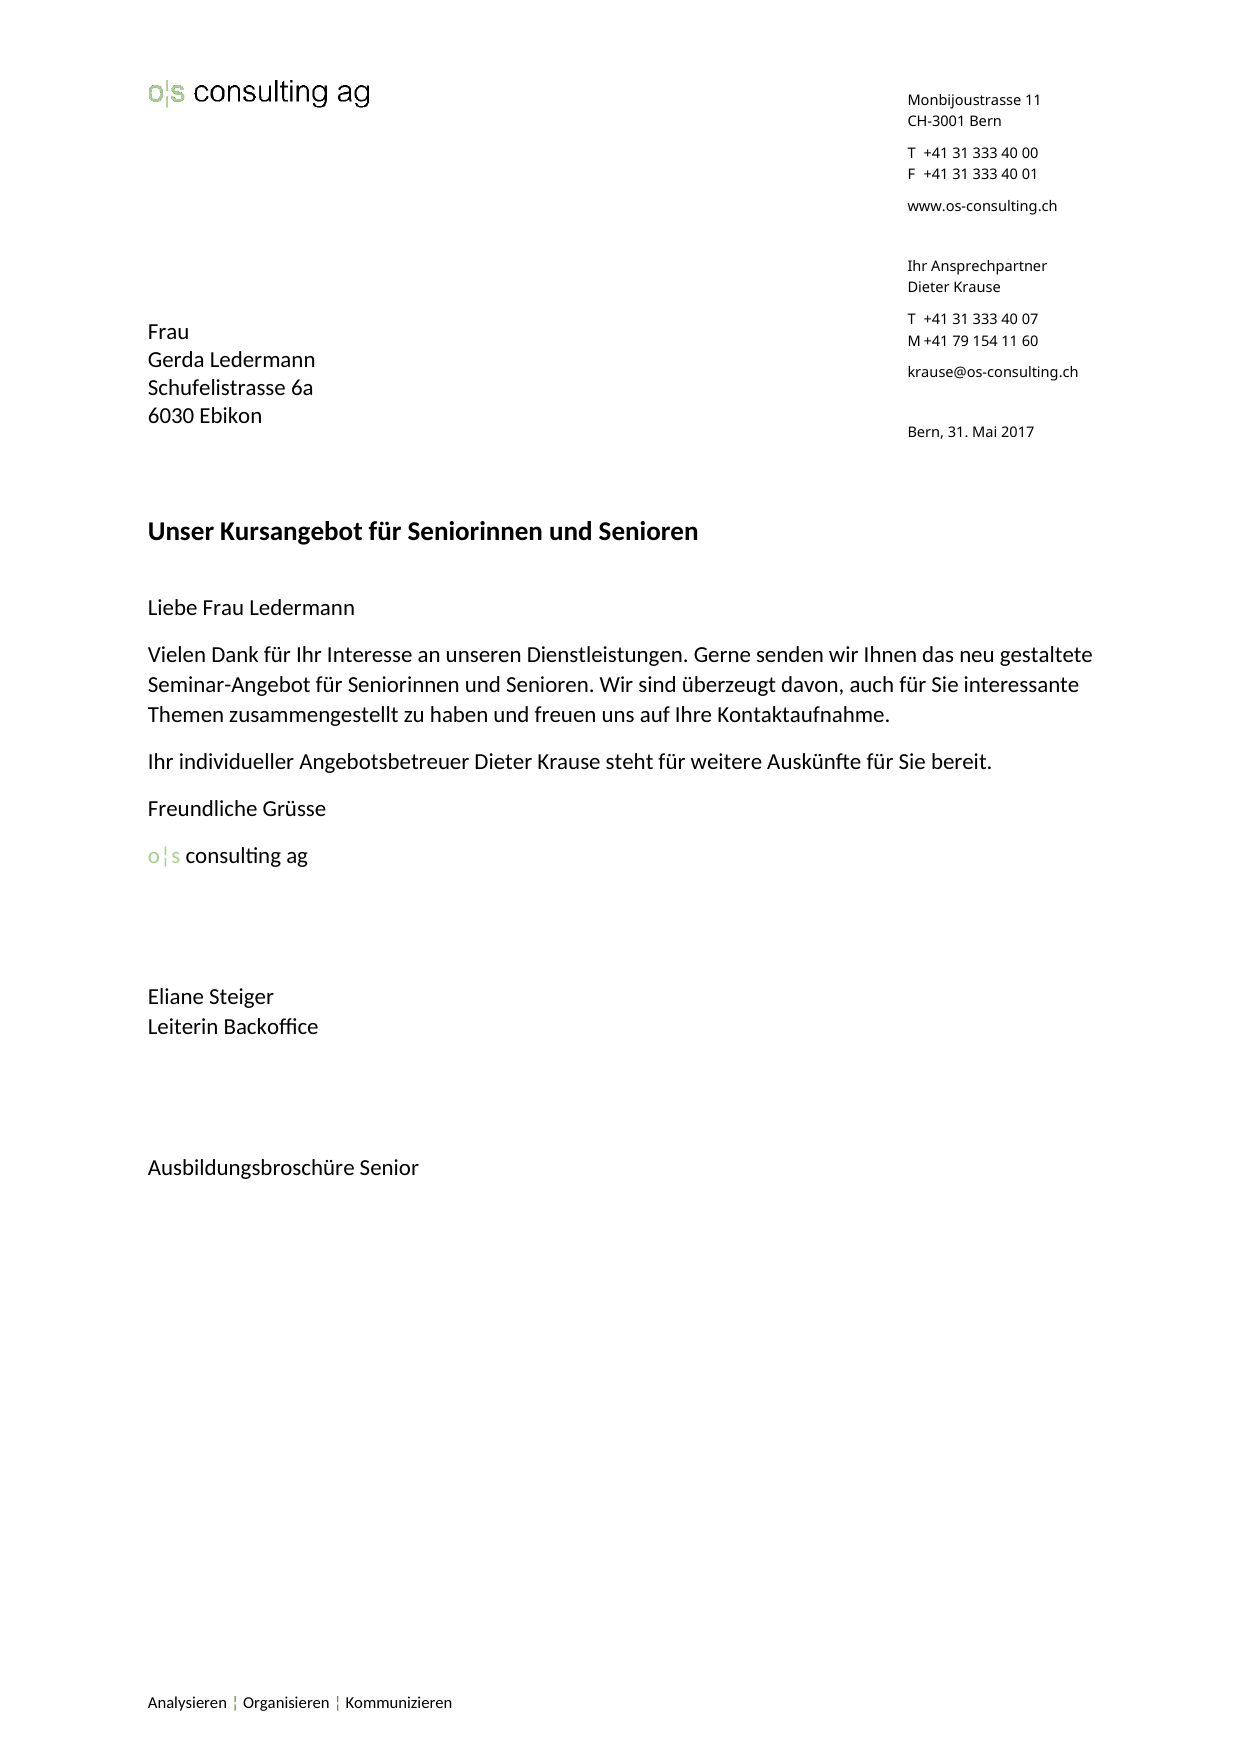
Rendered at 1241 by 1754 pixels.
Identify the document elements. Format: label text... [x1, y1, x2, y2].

table_cell Unser Kursangebot für Seniorinnen und Senioren [148, 514, 868, 593]
text Vielen Dank für Ihr Interesse an unseren Dienstleistungen. Gerne senden wir Ihnen das neu gestaltete Seminar-Angebot für Seniorinnen und Senioren. Wir sind überzeugt davon, auch für Sie interessante Themen zusammengestellt zu haben und freuen uns auf Ihre Kontaktaufnahme. [148, 640, 1152, 728]
table_header Frau Gerda Ledermann Schufelistrasse 6a 6030 Ebikon [148, 317, 868, 514]
text Ihr individueller Angebotsbetreuer Dieter Krause steht für weitere Auskünfte für Sie bereit. [148, 747, 1152, 775]
text Eliane Steiger Leiterin Backoffice [148, 982, 1152, 1040]
text o¦s consulting ag [148, 841, 1152, 869]
text Ausbildungsbroschüre Senior [148, 1153, 1152, 1181]
text Liebe Frau Ledermann [148, 593, 1152, 621]
text Freundliche Grüsse [148, 794, 1152, 822]
picture [147, 73, 374, 111]
